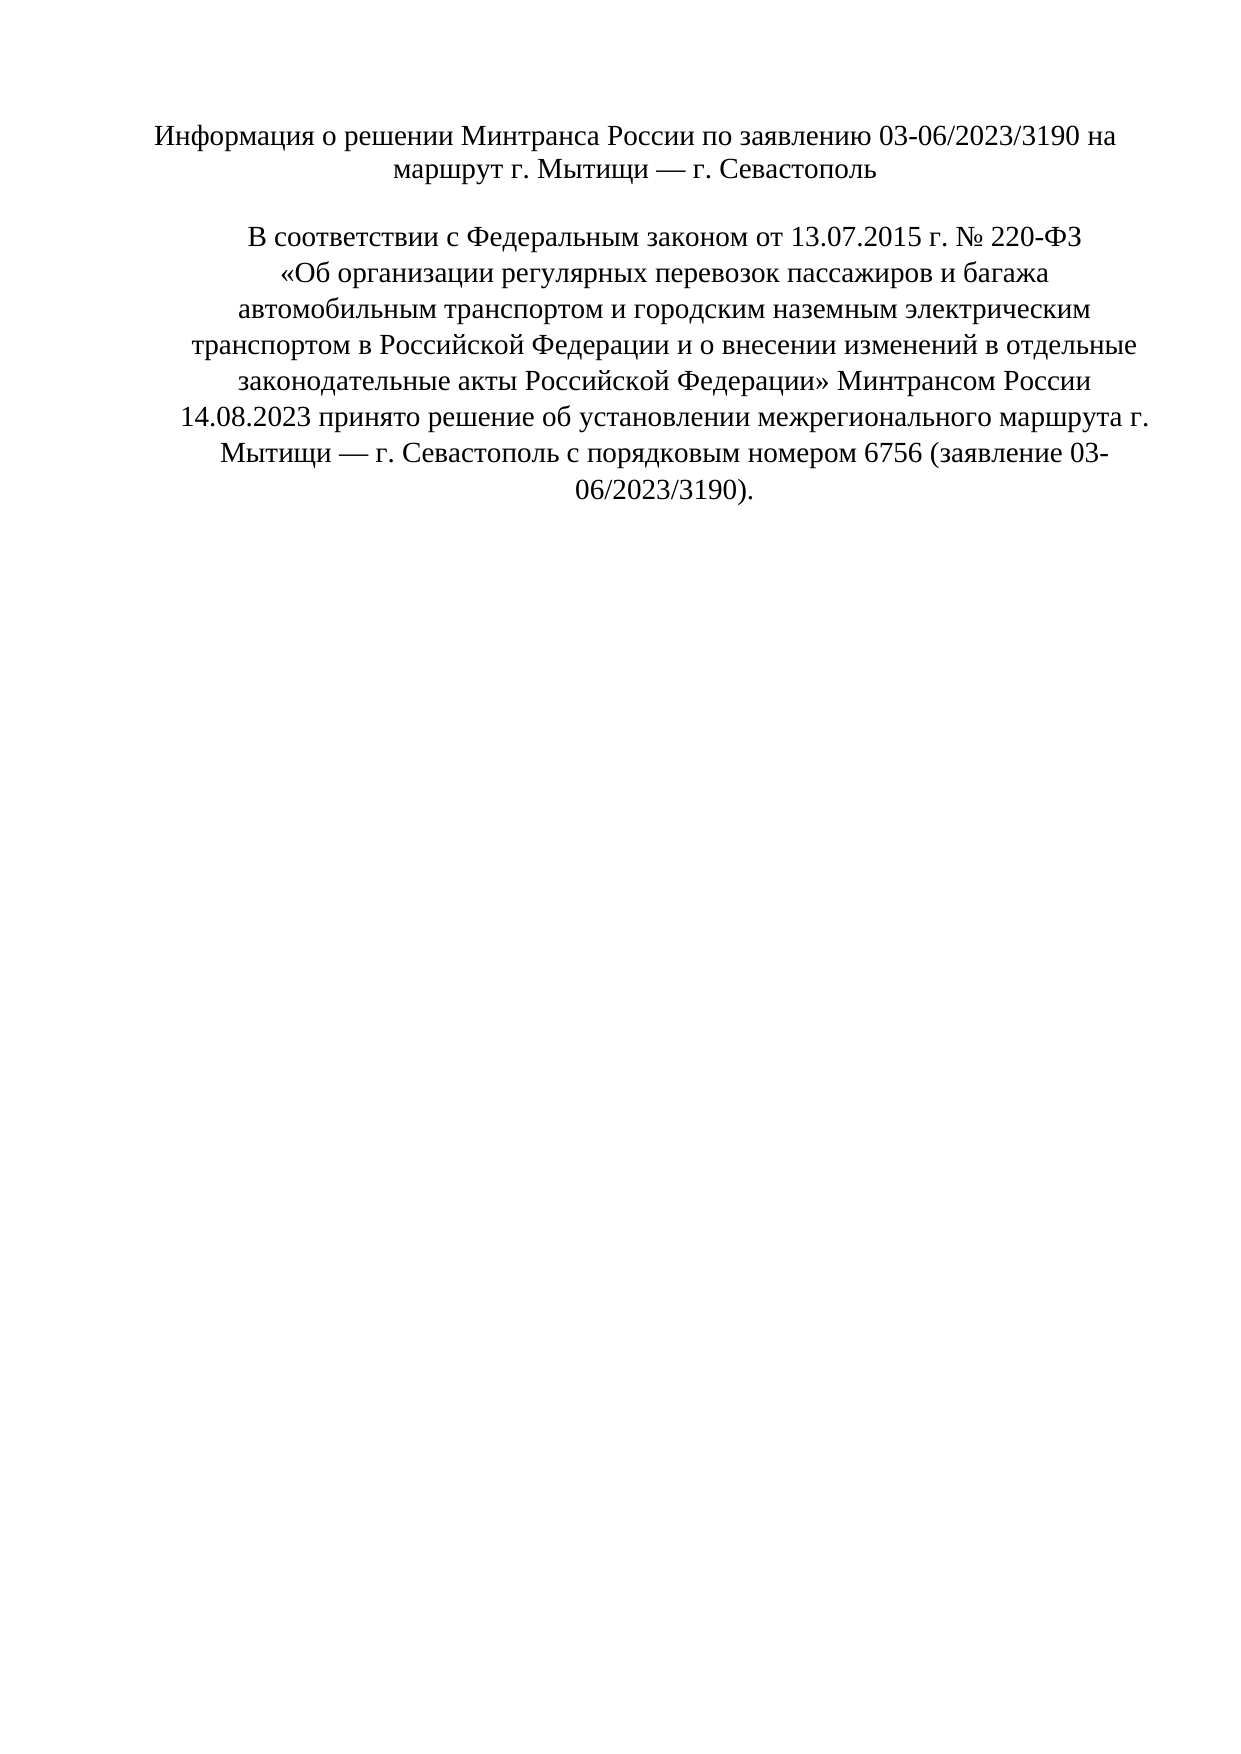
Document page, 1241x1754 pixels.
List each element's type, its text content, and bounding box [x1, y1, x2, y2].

text В соответствии с Федеральным законом от 13.07.2015 г. № 220-ФЗ «Об организации регулярных перевозок пассажиров и багажа автомобильным транспортом и городским наземным электрическим транспортом в Российской Федерации и о внесении изменений в отдельные законодательные акты Российской Федерации» Минтрансом России 14.08.2023 принято решение об установлении межрегионального маршрута г. Мытищи — г. Севастополь с порядковым номером 6756 (заявление 03-06/2023/3190). [177, 219, 1152, 505]
text Информация о решении Минтранса России по заявлению 03-06/2023/3190 на маршрут г. Мытищи — г. Севастополь [118, 118, 1152, 185]
